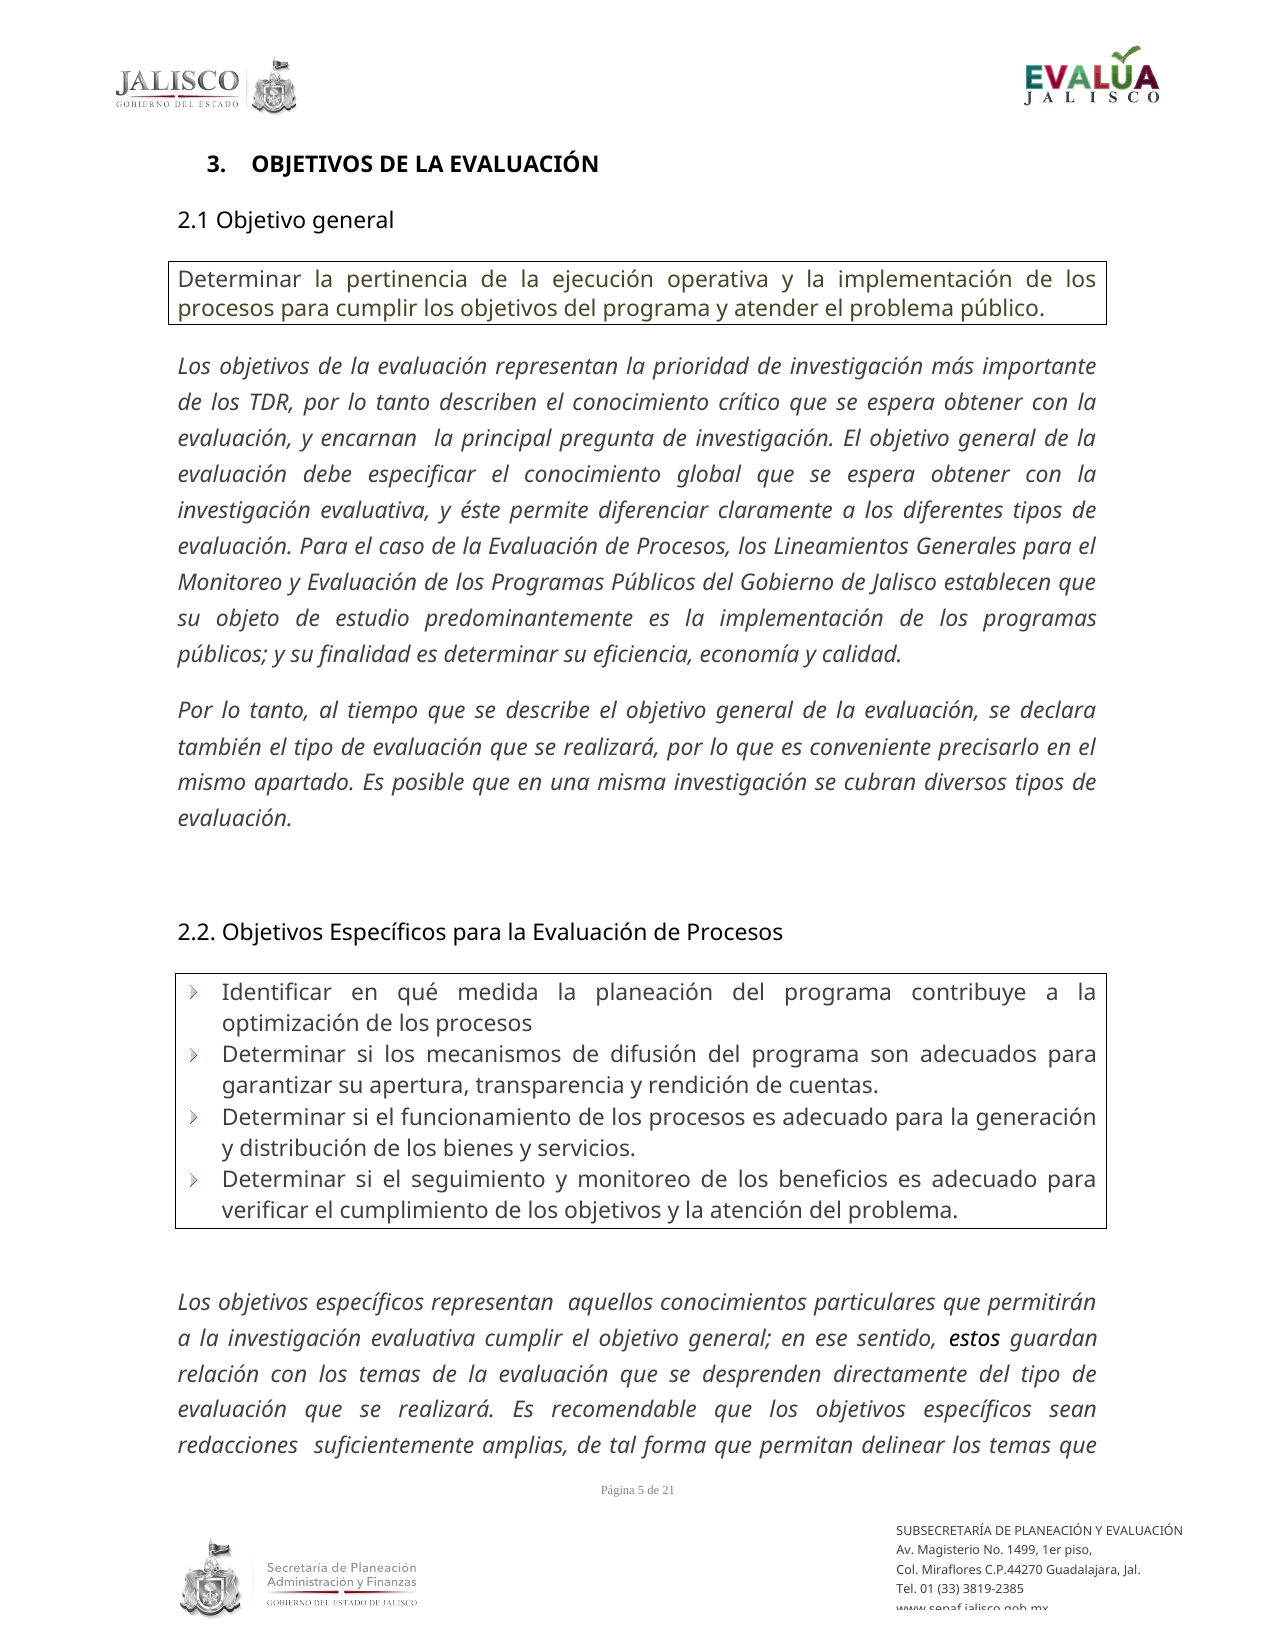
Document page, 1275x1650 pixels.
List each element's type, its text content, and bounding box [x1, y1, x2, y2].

picture [153, 1530, 448, 1625]
picture [185, 1171, 202, 1188]
list Identificar en qué medida la planeación del programa contribuye a la optimización de los procesos [176, 974, 1106, 1035]
picture [1018, 40, 1173, 117]
text 2.1 Objetivo general [177, 204, 1098, 235]
list Determinar si el funcionamiento de los procesos es adecuado para la generación y distribución de los bienes y servicios. [176, 1098, 1106, 1160]
text Los objetivos de la evaluación representan la prioridad de investigación más importante de los TDR, por lo tanto describen el conocimiento crítico que se espera obtener con la evaluación, y encarnan la principal pregunta de investigación. El objetivo general de la evaluación debe especificar el conocimiento global que se espera obtener con la investigación evaluativa, y éste permite diferenciar claramente a los diferentes tipos de evaluación. Para el caso de la Evaluación de Procesos, los Lineamientos Generales para el Monitoreo y Evaluación de los Programas Públicos del Gobierno de Jalisco establecen que su objeto de estudio predominantemente es la implementación de los programas públicos; y su finalidad es determinar su eficiencia, economía y calidad. [177, 350, 1098, 669]
text Por lo tanto, al tiempo que se describe el objetivo general de la evaluación, se declara también el tipo de evaluación que se realizará, por lo que es conveniente precisarlo en el mismo apartado. Es posible que en una misma investigación se cubran diversos tipos de evaluación. [177, 694, 1098, 833]
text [177, 1286, 1098, 1461]
text Determinar la pertinencia de la ejecución operativa y la implementación de los procesos para cumplir los objetivos del programa y atender el problema público. [169, 262, 1106, 324]
picture [185, 1108, 202, 1126]
picture [116, 55, 298, 116]
picture [185, 983, 202, 1001]
picture [185, 1046, 202, 1063]
list Determinar si los mecanismos de difusión del programa son adecuados para garantizar su apertura, transparencia y rendición de cuentas. [176, 1035, 1106, 1098]
list Determinar si el seguimiento y monitoreo de los beneficios es adecuado para verificar el cumplimiento de los objetivos y la atención del problema. [176, 1160, 1106, 1228]
text 2.2. Objetivos Específicos para la Evaluación de Procesos [177, 916, 1098, 947]
subtitle OBJETIVOS DE LA EVALUACIÓN [207, 148, 1098, 179]
